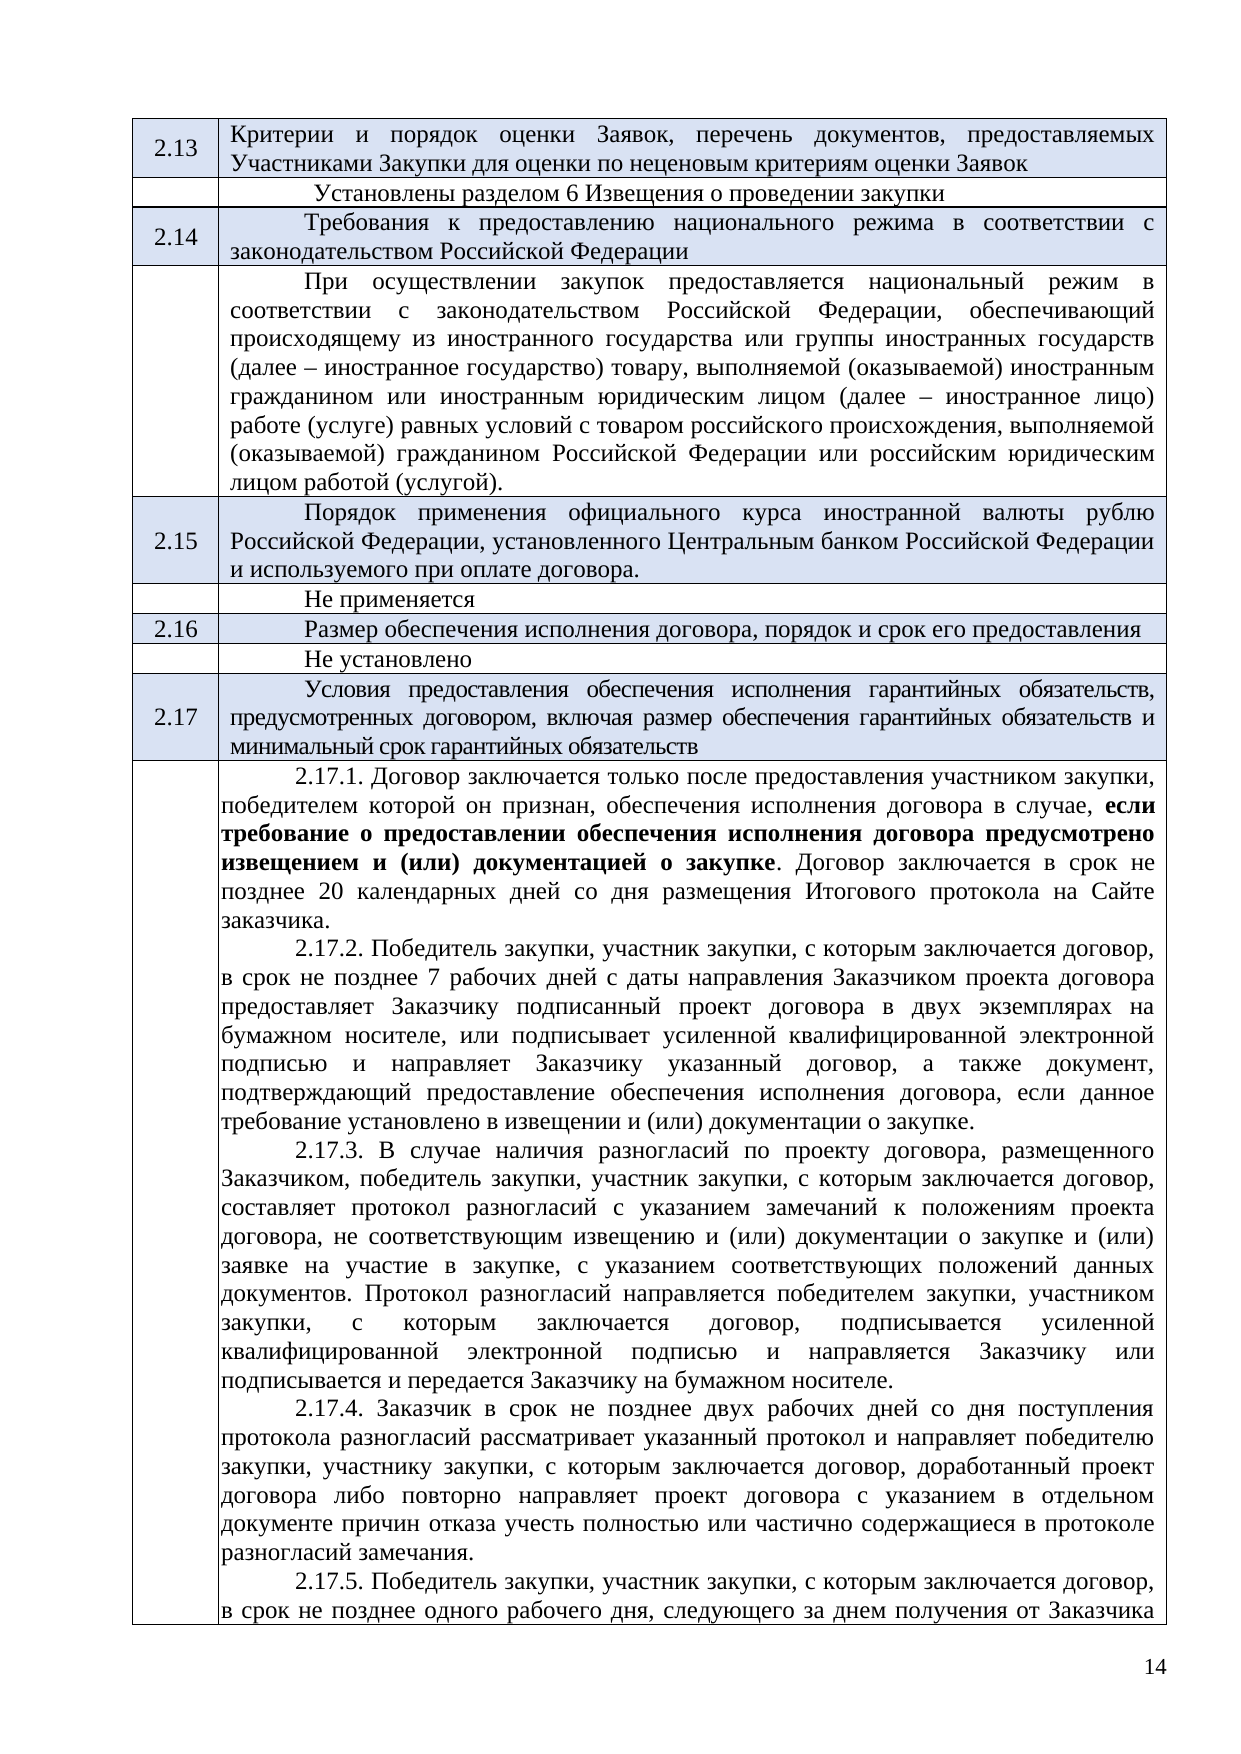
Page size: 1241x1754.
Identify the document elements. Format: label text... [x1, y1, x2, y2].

table_cell 2.14 [133, 208, 218, 265]
table_cell 2.16 [133, 614, 218, 643]
table_cell 2.15 [133, 497, 218, 583]
table_cell [133, 584, 218, 613]
table_cell Установлены разделом 6 Извещения о проведении закупки [219, 178, 1166, 206]
table_cell Не установлено [219, 644, 1166, 673]
table_cell Порядок применения официального курса иностранной валюты рублю Российской Федерации, установленного Центральным банком Российской Федерации и используемого при оплате договора. [219, 497, 1166, 583]
table_cell [133, 266, 218, 496]
table_cell Требования к предоставлению национального режима в соответствии с законодательством Российской Федерации [219, 208, 1166, 265]
table_cell 2.13 [133, 119, 218, 177]
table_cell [219, 761, 1166, 1623]
table_cell При осуществлении закупок предоставляется национальный режим в соответствии с законодательством Российской Федерации, обеспечивающий происходящему из иностранного государства или группы иностранных государств (далее – иностранное государство) товару, выполняемой (оказываемой) иностранным гражданином или иностранным юридическим лицом (далее – иностранное лицо) работе (услуге) равных условий с товаром российского происхождения, выполняемой (оказываемой) гражданином Российской Федерации или российским юридическим лицом работой (услугой). [219, 266, 1166, 496]
table_cell 2.17 [133, 674, 218, 760]
table_cell [133, 644, 218, 673]
table_cell [133, 761, 218, 1623]
table_cell Условия предоставления обеспечения исполнения гарантийных обязательств, предусмотренных договором, включая размер обеспечения гарантийных обязательств и минимальный срок гарантийных обязательств [219, 674, 1166, 760]
table_cell Не применяется [219, 584, 1166, 613]
table_cell Размер обеспечения исполнения договора, порядок и срок его предоставления [219, 614, 1166, 643]
table_cell [133, 178, 218, 206]
table_cell Критерии и порядок оценки Заявок, перечень документов, предоставляемых Участниками Закупки для оценки по неценовым критериям оценки Заявок [219, 119, 1166, 177]
